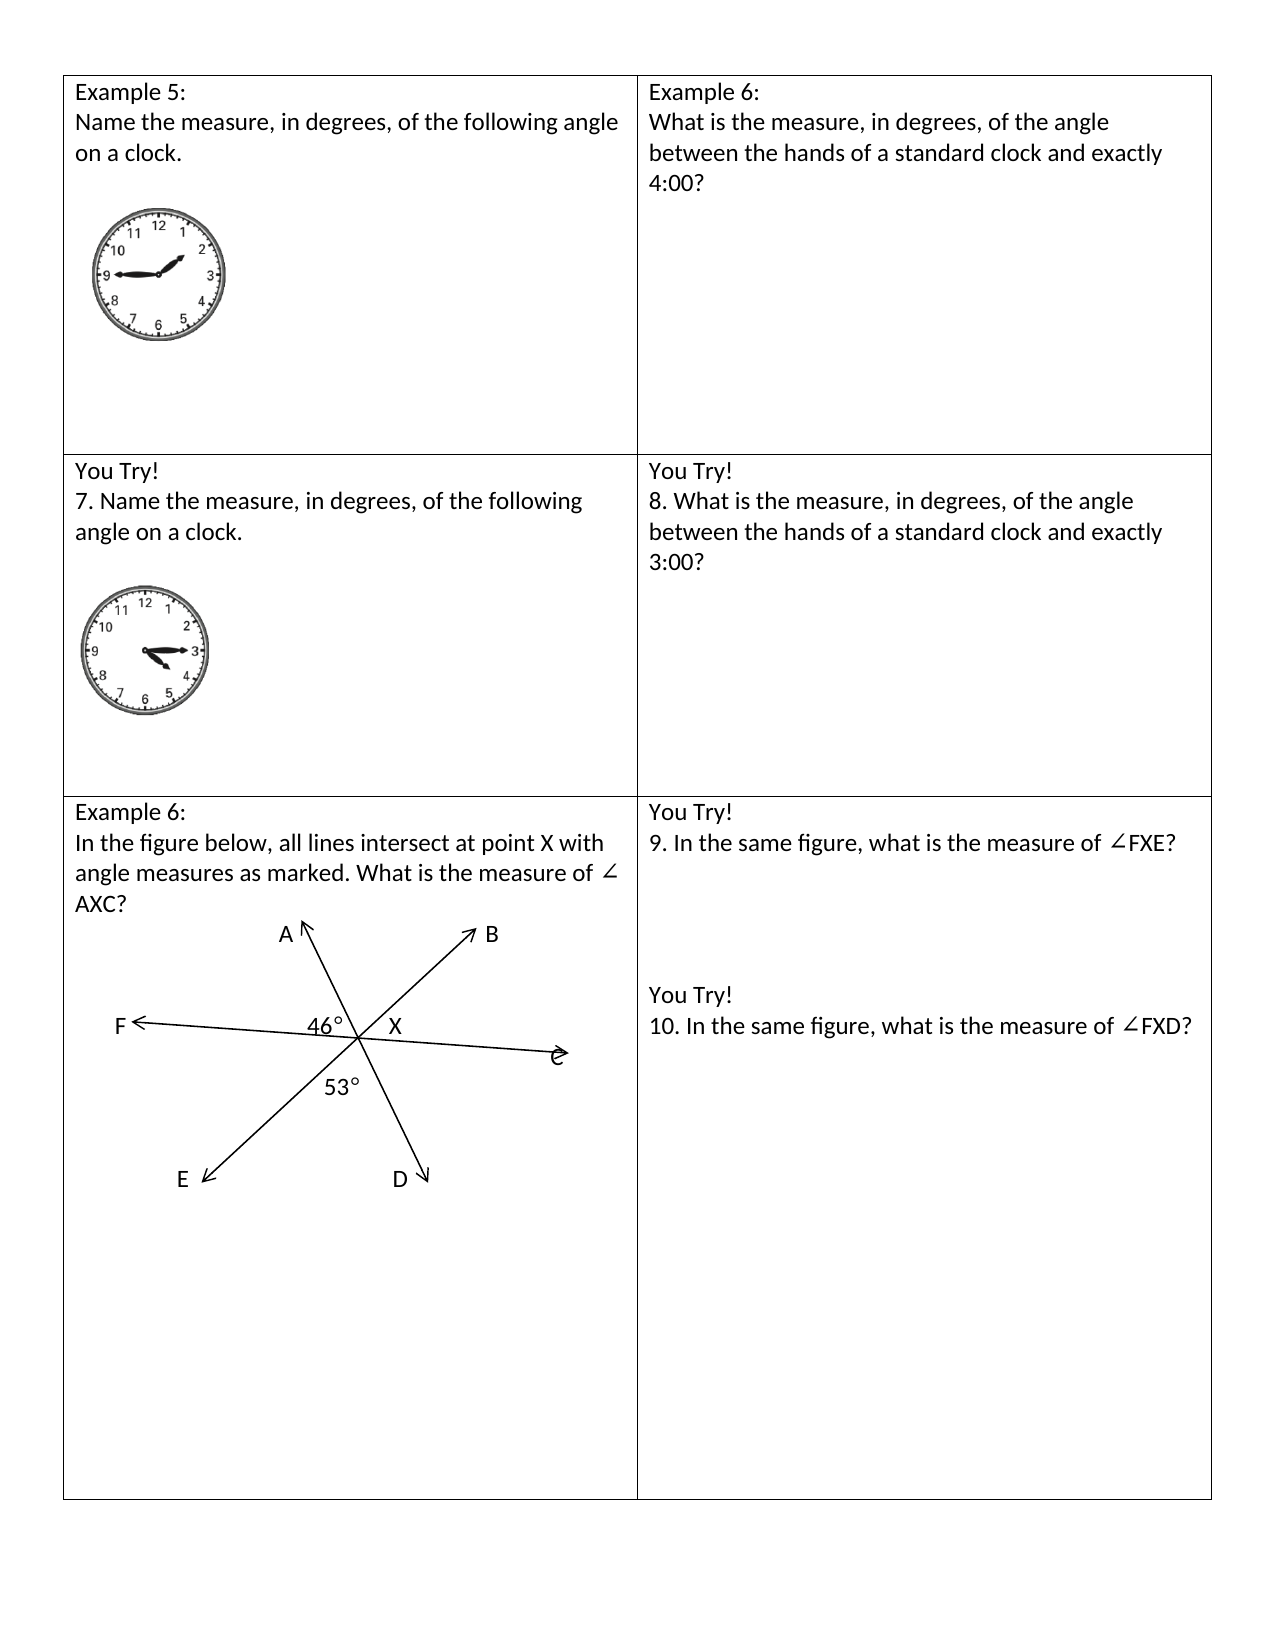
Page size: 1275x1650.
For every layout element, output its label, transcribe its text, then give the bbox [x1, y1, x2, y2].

table_cell Example 5: Name the measure, in degrees, of the following angle on a clock. [64, 76, 637, 454]
table_cell You Try! 8. What is the measure, in degrees, of the angle between the hands of a standard clock and exactly 3:00? [638, 455, 1211, 796]
table_cell You Try! 9. In the same figure, what is the measure of FXE? You Try! 10. In the same figure, what is the measure of FXD? [638, 797, 1211, 1498]
table_cell You Try! 7. Name the measure, in degrees, of the following angle on a clock. [64, 455, 637, 796]
table_cell Example 6: In the figure below, all lines intersect at point X with angle measures as marked. What is the measure of AXC? A B F 46 X C 53 E D [64, 797, 637, 1498]
picture [75, 198, 230, 363]
table_cell Example 6: What is the measure, in degrees, of the angle between the hands of a standard clock and exactly 4:00? [638, 76, 1211, 454]
picture [75, 576, 228, 735]
